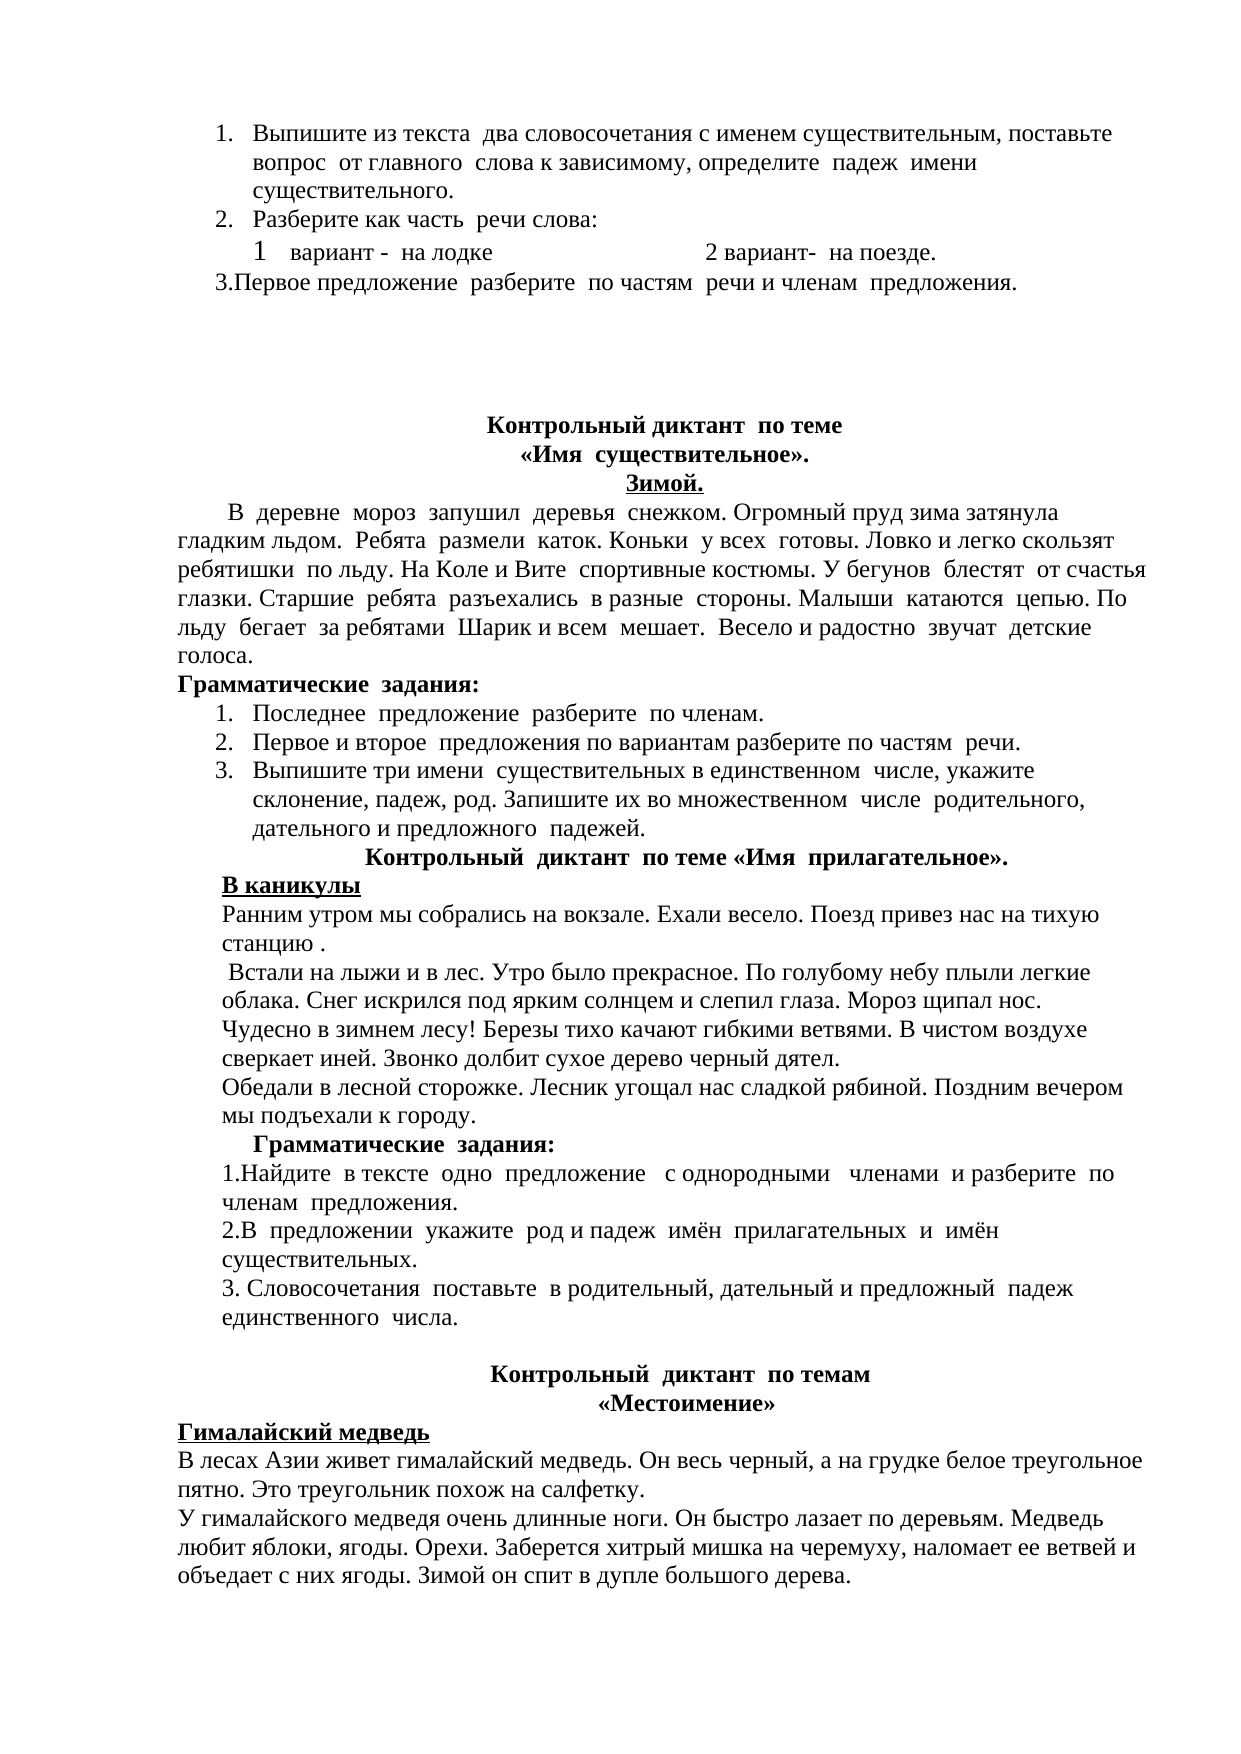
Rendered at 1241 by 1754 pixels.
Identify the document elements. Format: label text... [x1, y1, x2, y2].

list Выпишите три имени существительных в единственном числе, укажите склонение, падеж, род. Запишите их во множественном числе родительного, дательного и предложного падежей. [215, 755, 1152, 842]
text Грамматические задания: [222, 1129, 1152, 1158]
text В каникулы [222, 870, 1152, 899]
list Выпишите из текста два словосочетания с именем существительным, поставьте вопрос от главного слова к зависимому, определите падеж имени существительного. [215, 118, 1152, 204]
text В деревне мороз запушил деревья снежком. Огромный пруд зима затянула гладким льдом. Ребята размели каток. Коньки у всех готовы. Ловко и легко скользят ребятишки по льду. На Коле и Вите спортивные костюмы. У бегунов блестят от счастья глазки. Старшие ребята разъехались в разные стороны. Малыши катаются цепью. По льду бегает за ребятами Шарик и всем мешает. Весело и радостно звучат детские голоса. [177, 497, 1152, 669]
text «Имя существительное». [177, 439, 1152, 468]
text В лесах Азии живет гималайский медведь. Он весь черный, а на грудке белое треугольное пятно. Это треугольник похож на салфетку. [177, 1445, 1152, 1503]
text Ранним утром мы собрались на вокзале. Ехали весело. Поезд привез нас на тихую станцию . [222, 899, 1152, 957]
text Контрольный диктант по теме «Имя прилагательное». [222, 842, 1152, 870]
text Чудесно в зимнем лесу! Березы тихо качают гибкими ветвями. В чистом воздухе сверкает иней. Звонко долбит сухое дерево черный дятел. [222, 1014, 1152, 1072]
list Разберите как часть речи слова: [215, 204, 1152, 233]
list вариант - на лодке 2 вариант- на поезде. [252, 233, 1152, 267]
text 1.Найдите в тексте одно предложение с однородными членами и разберите по членам предложения. [222, 1158, 1152, 1215]
text «Местоимение» [222, 1388, 1152, 1417]
text 3.Первое предложение разберите по частям речи и членам предложения. [177, 267, 1152, 295]
list Первое и второе предложения по вариантам разберите по частям речи. [215, 727, 1152, 755]
text Гималайский медведь [177, 1417, 1152, 1445]
text Зимой. [177, 468, 1152, 497]
text Контрольный диктант по теме [177, 410, 1152, 439]
text Грамматические задания: [177, 669, 1152, 698]
text Обедали в лесной сторожке. Лесник угощал нас сладкой рябиной. Поздним вечером мы подъехали к городу. [222, 1072, 1152, 1129]
text 2.В предложении укажите род и падеж имён прилагательных и имён существительных. [222, 1215, 1152, 1273]
text Контрольный диктант по темам [222, 1359, 1152, 1388]
text У гималайского медведя очень длинные ноги. Он быстро лазает по деревьям. Медведь любит яблоки, ягоды. Орехи. Заберется хитрый мишка на черемуху, наломает ее ветвей и объедает с них ягоды. Зимой он спит в дупле большого дерева. [177, 1503, 1152, 1589]
list Последнее предложение разберите по членам. [215, 698, 1152, 727]
text 3. Словосочетания поставьте в родительный, дательный и предложный падеж единственного числа. [222, 1273, 1152, 1330]
text Встали на лыжи и в лес. Утро было прекрасное. По голубому небу плыли легкие облака. Снег искрился под ярким солнцем и слепил глаза. Мороз щипал нос. [222, 957, 1152, 1014]
